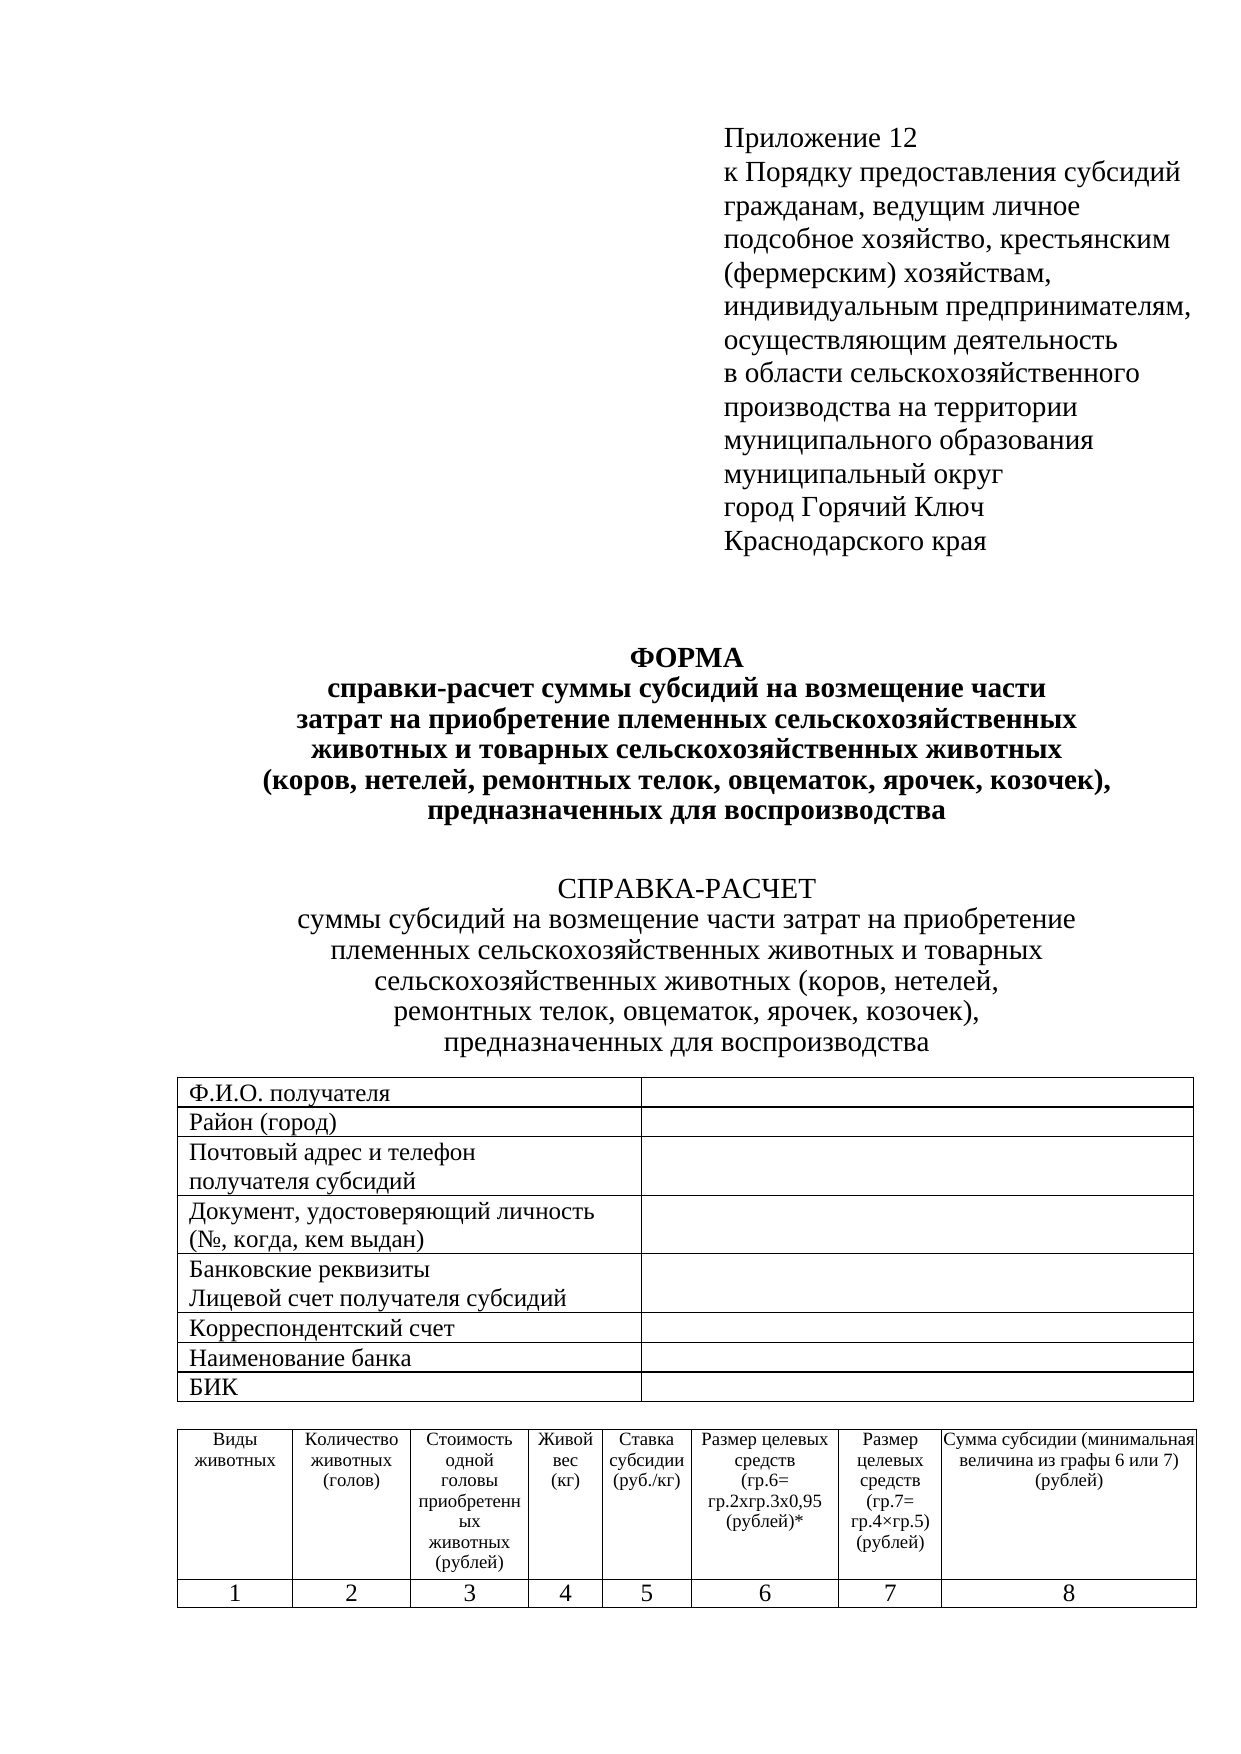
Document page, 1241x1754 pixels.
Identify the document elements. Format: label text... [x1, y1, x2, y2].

table_cell 7 [839, 1580, 941, 1607]
text животных и товарных сельскохозяйственных животных [177, 734, 1196, 765]
text (коров, нетелей, ремонтных телок, овцематок, ярочек, козочек), предназначенных для воспроизводства [177, 765, 1196, 826]
table_cell [642, 1254, 1193, 1312]
table_cell 1 [178, 1580, 292, 1607]
table_cell 2 [293, 1580, 410, 1607]
text индивидуальным предпринимателям, осуществляющим деятельность [723, 288, 1196, 355]
table_cell [642, 1137, 1193, 1195]
table_cell 4 [529, 1580, 602, 1607]
table_header Ставка субсидии (руб./кг) [603, 1430, 691, 1579]
table_header Виды животных [178, 1430, 292, 1579]
table_cell Документ, удостоверяющий личность (№, когда, кем выдан) [178, 1196, 641, 1253]
table_cell 8 [942, 1580, 1196, 1607]
text предназначенных для воспроизводства [177, 1027, 1196, 1057]
table_cell [642, 1313, 1193, 1342]
table_header Живой вес (кг) [529, 1430, 602, 1579]
table_header [642, 1078, 1193, 1106]
table_cell Корреспондентский счет [178, 1313, 641, 1342]
table_cell БИК [178, 1373, 641, 1401]
text в области сельскохозяйственного производства на территории [723, 355, 1196, 422]
table_cell [642, 1196, 1193, 1253]
table_header Размер целевых средств (гр.6= гр.2хгр.3х0,95 (рублей)* [692, 1430, 838, 1579]
text СПРАВКА-РАСЧЕТ [177, 874, 1196, 904]
table_cell Наименование банка [178, 1343, 641, 1371]
text муниципальный округ [723, 456, 1196, 489]
table_cell [642, 1108, 1193, 1136]
table_header Стоимость одной головы приобретенных животных (рублей) [411, 1430, 528, 1579]
text Краснодарского края [723, 523, 1196, 557]
table_header Количество животных (голов) [293, 1430, 410, 1579]
table_cell Район (город) [178, 1108, 641, 1136]
table_cell 3 [411, 1580, 528, 1607]
table_header Размер целевых средств (гр.7= гр.4×гр.5) (рублей) [839, 1430, 941, 1579]
table_cell [642, 1373, 1193, 1401]
text к Порядку предоставления субсидий [723, 154, 1240, 188]
text город Горячий Ключ [723, 489, 1196, 523]
text муниципального образования [723, 422, 1196, 456]
table_cell 5 [603, 1580, 691, 1607]
text ФОРМА [177, 643, 1196, 673]
table_cell Банковские реквизиты Лицевой счет получателя субсидий [178, 1254, 641, 1312]
text подсобное хозяйство, крестьянским (фермерским) хозяйствам, [723, 221, 1196, 288]
table_cell Почтовый адрес и телефон получателя субсидий [178, 1137, 641, 1195]
text затрат на приобретение племенных сельскохозяйственных [177, 704, 1196, 734]
table_cell [642, 1343, 1193, 1371]
table_header Ф.И.О. получателя [178, 1078, 641, 1106]
text Приложение 12 [723, 121, 1196, 154]
text племенных сельскохозяйственных животных и товарных [177, 935, 1196, 966]
text суммы субсидий на возмещение части затрат на приобретение [177, 904, 1196, 935]
text сельскохозяйственных животных (коров, нетелей, [177, 966, 1196, 996]
text справки-расчет суммы субсидий на возмещение части [177, 673, 1196, 704]
text гражданам, ведущим личное [723, 188, 1196, 221]
text ремонтных телок, овцематок, ярочек, козочек), [177, 996, 1196, 1027]
table_header Сумма субсидии (минимальная величина из графы 6 или 7) (рублей) [942, 1430, 1196, 1579]
table_cell 6 [692, 1580, 838, 1607]
